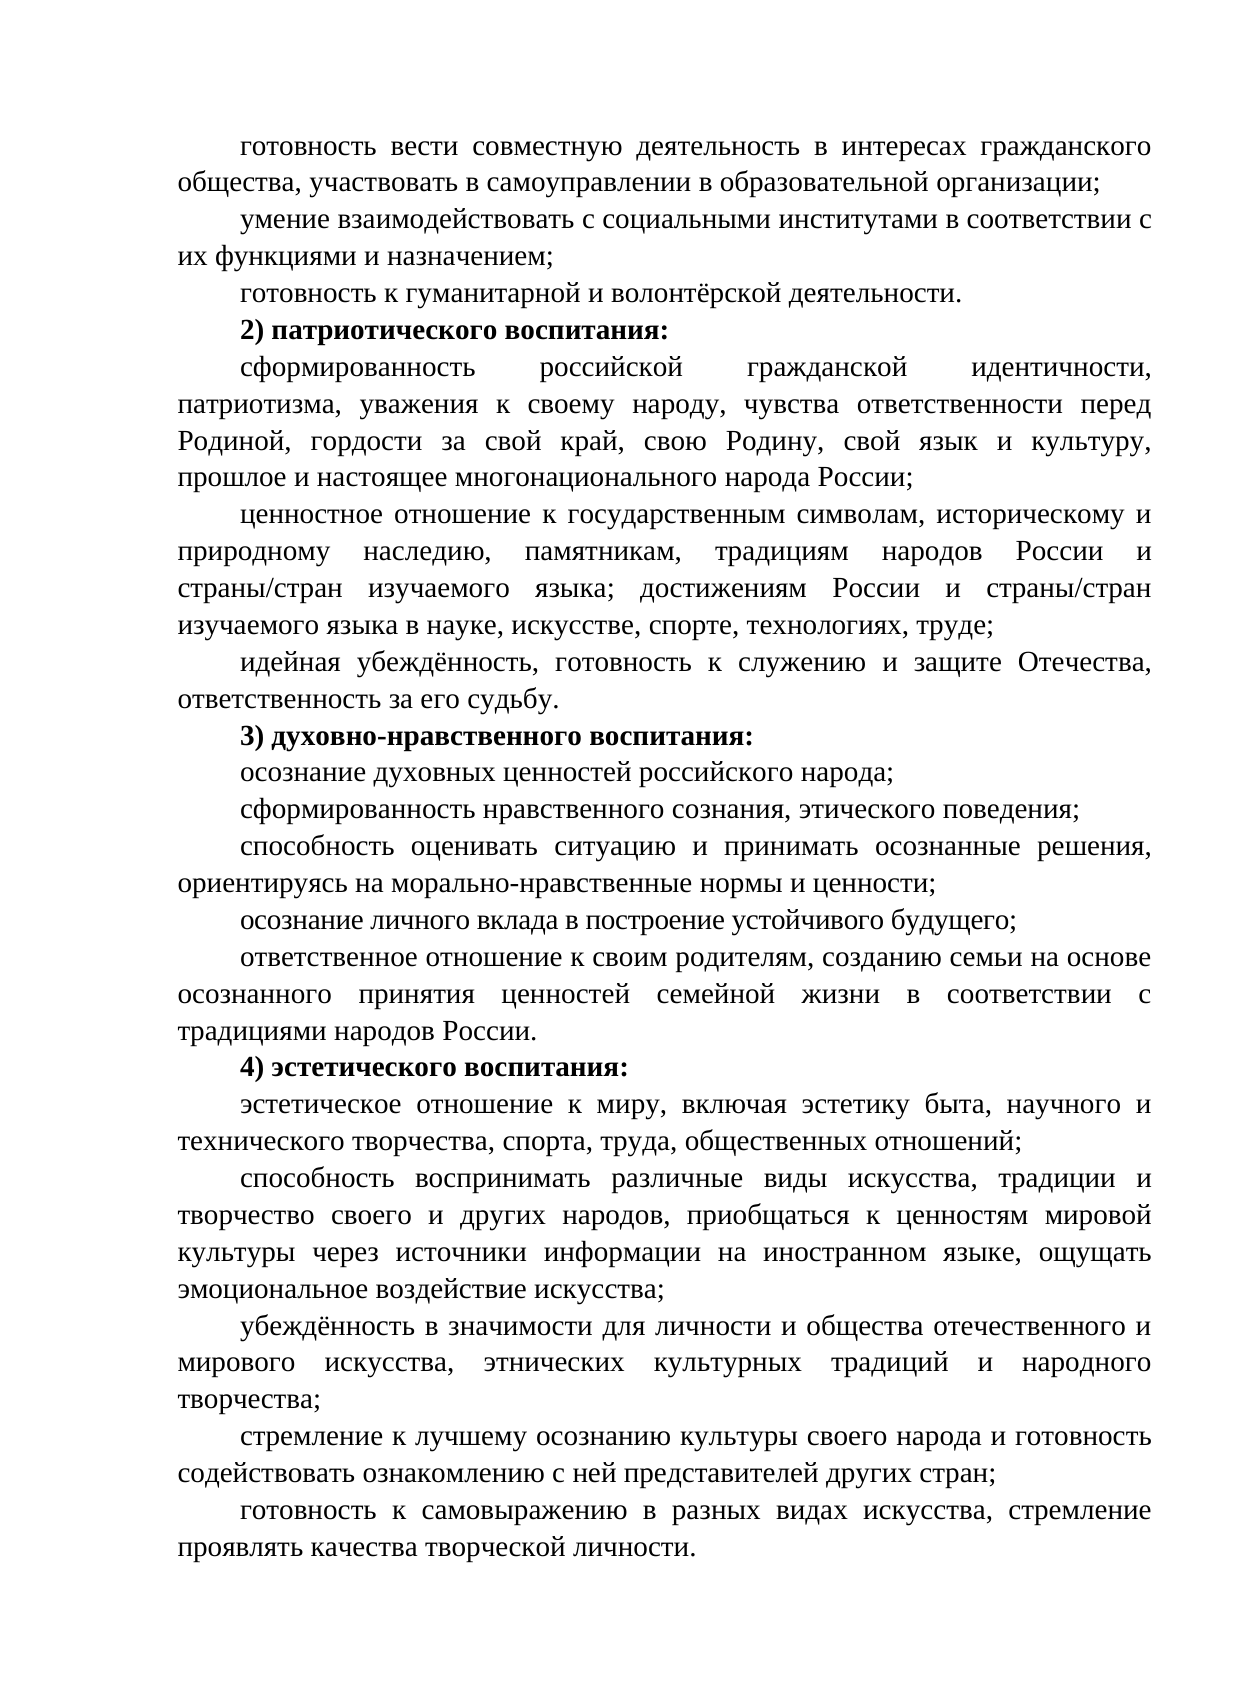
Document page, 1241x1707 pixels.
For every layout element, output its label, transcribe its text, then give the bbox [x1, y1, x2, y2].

text стремление к лучшему осознанию культуры своего народа и готовность содействовать ознакомлению с ней представителей других стран; [177, 1418, 1152, 1489]
text готовность к самовыражению в разных видах искусства, стремление проявлять качества творческой личности. [177, 1492, 1152, 1562]
text ценностное отношение к государственным символам, историческому и природному наследию, памятникам, традициям народов России и страны/стран изучаемого языка; достижениям России и страны/стран изучаемого языка в науке, искусстве, спорте, технологиях, труде; [177, 496, 1152, 641]
text эстетическое отношение к миру, включая эстетику быта, научного и технического творчества, спорта, труда, общественных отношений; [177, 1086, 1152, 1157]
text умение взаимодействовать с социальными институтами в соответствии с их функциями и назначением; [177, 201, 1152, 272]
text идейная убеждённость, готовность к служению и защите Отечества, ответственность за его судьбу. [177, 644, 1152, 714]
text ответственное отношение к своим родителям, созданию семьи на основе осознанного принятия ценностей семейной жизни в соответствии с традициями народов России. [177, 939, 1152, 1046]
text 2) патриотического воспитания: [177, 312, 1152, 346]
text 3) духовно-нравственного воспитания: [177, 718, 1152, 751]
text способность оценивать ситуацию и принимать осознанные решения, ориентируясь на морально-нравственные нормы и ценности; [177, 828, 1152, 899]
text осознание личного вклада в построение устойчивого будущего; [177, 902, 1152, 936]
text осознание духовных ценностей российского народа; [177, 754, 1152, 788]
text способность воспринимать различные виды искусства, традиции и творчество своего и других народов, приобщаться к ценностям мировой культуры через источники информации на иностранном языке, ощущать эмоциональное воздействие искусства; [177, 1160, 1152, 1304]
text готовность вести совместную деятельность в интересах гражданского общества, участвовать в самоуправлении в образовательной организации; [177, 128, 1152, 198]
text сформированность нравственного сознания, этического поведения; [177, 791, 1152, 825]
text убеждённость в значимости для личности и общества отечественного и мирового искусства, этнических культурных традиций и народного творчества; [177, 1308, 1152, 1415]
text 4) эстетического воспитания: [177, 1049, 1152, 1083]
text сформированность российской гражданской идентичности, патриотизма, уважения к своему народу, чувства ответственности перед Родиной, гордости за свой край, свою Родину, свой язык и культуру, прошлое и настоящее многонационального народа России; [177, 349, 1152, 493]
text готовность к гуманитарной и волонтёрской деятельности. [177, 275, 1152, 309]
